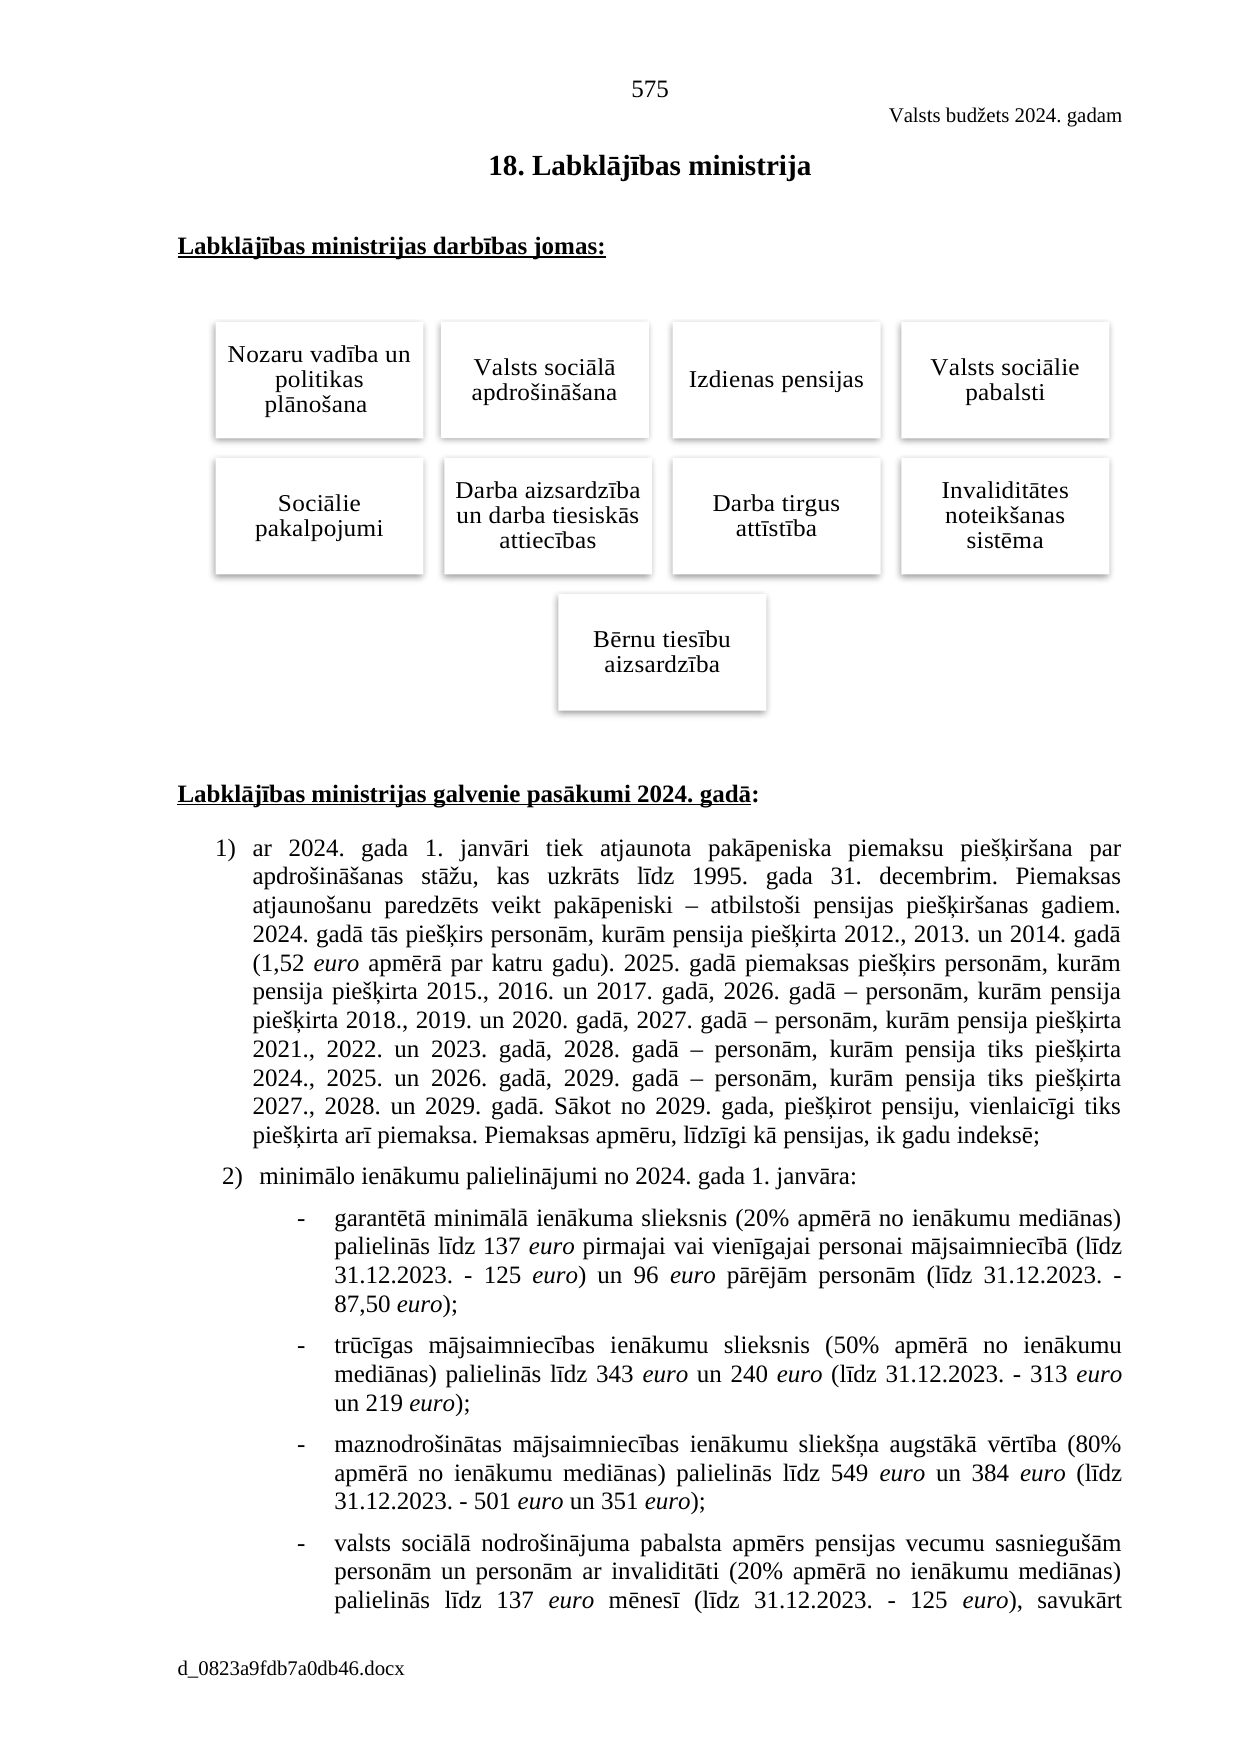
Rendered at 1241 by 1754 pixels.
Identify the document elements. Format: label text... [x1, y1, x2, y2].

list trūcīgas mājsaimniecības ienākumu slieksnis (50% apmērā no ienākumu mediānas) palielinās līdz 343 euro un 240 euro (līdz 31.12.2023. - 313 euro un 219 euro); [297, 1330, 1122, 1416]
text Labklājības ministrijas darbības jomas: [177, 231, 1122, 260]
list minimālo ienākumu palielinājumi no 2024. gada 1. janvāra: [222, 1161, 1122, 1190]
list maznodrošinātas mājsaimniecības ienākumu sliekšņa augstākā vērtība (80% apmērā no ienākumu mediānas) palielinās līdz 549 euro un 384 euro (līdz 31.12.2023. - 501 euro un 351 euro); [297, 1429, 1122, 1515]
text 18. Labklājības ministrija [177, 148, 1122, 181]
text Labklājības ministrijas galvenie pasākumi 2024. gadā: [177, 779, 1122, 808]
list garantētā minimālā ienākuma slieksnis (20% apmērā no ienākumu mediānas) palielinās līdz 137 euro pirmajai vai vienīgajai personai mājsaimniecībā (līdz 31.12.2023. - 125 euro) un 96 euro pārējām personām (līdz 31.12.2023. - 87,50 euro); [297, 1203, 1122, 1318]
list ar 2024. gada 1. janvāri tiek atjaunota pakāpeniska piemaksu piešķiršana par apdrošināšanas stāžu, kas uzkrāts līdz 1995. gada 31. decembrim. Piemaksas atjaunošanu paredzēts veikt pakāpeniski – atbilstoši pensijas piešķiršanas gadiem. 2024. gadā tās piešķirs personām, kurām pensija piešķirta 2012., 2013. un 2014. gadā (1,52 euro apmērā par katru gadu). 2025. gadā piemaksas piešķirs personām, kurām pensija piešķirta 2015., 2016. un 2017. gadā, 2026. gadā – personām, kurām pensija piešķirta 2018., 2019. un 2020. gadā, 2027. gadā – personām, kurām pensija piešķirta 2021., 2022. un 2023. gadā, 2028. gadā – personām, kurām pensija tiks piešķirta 2024., 2025. un 2026. gadā, 2029. gadā – personām, kurām pensija tiks piešķirta 2027., 2028. un 2029. gadā. Sākot no 2029. gada, piešķirot pensiju, vienlaicīgi tiks piešķirta arī piemaksa. Piemaksas apmēru, līdzīgi kā pensijas, ik gadu indeksē; [215, 833, 1122, 1149]
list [297, 1528, 1122, 1614]
